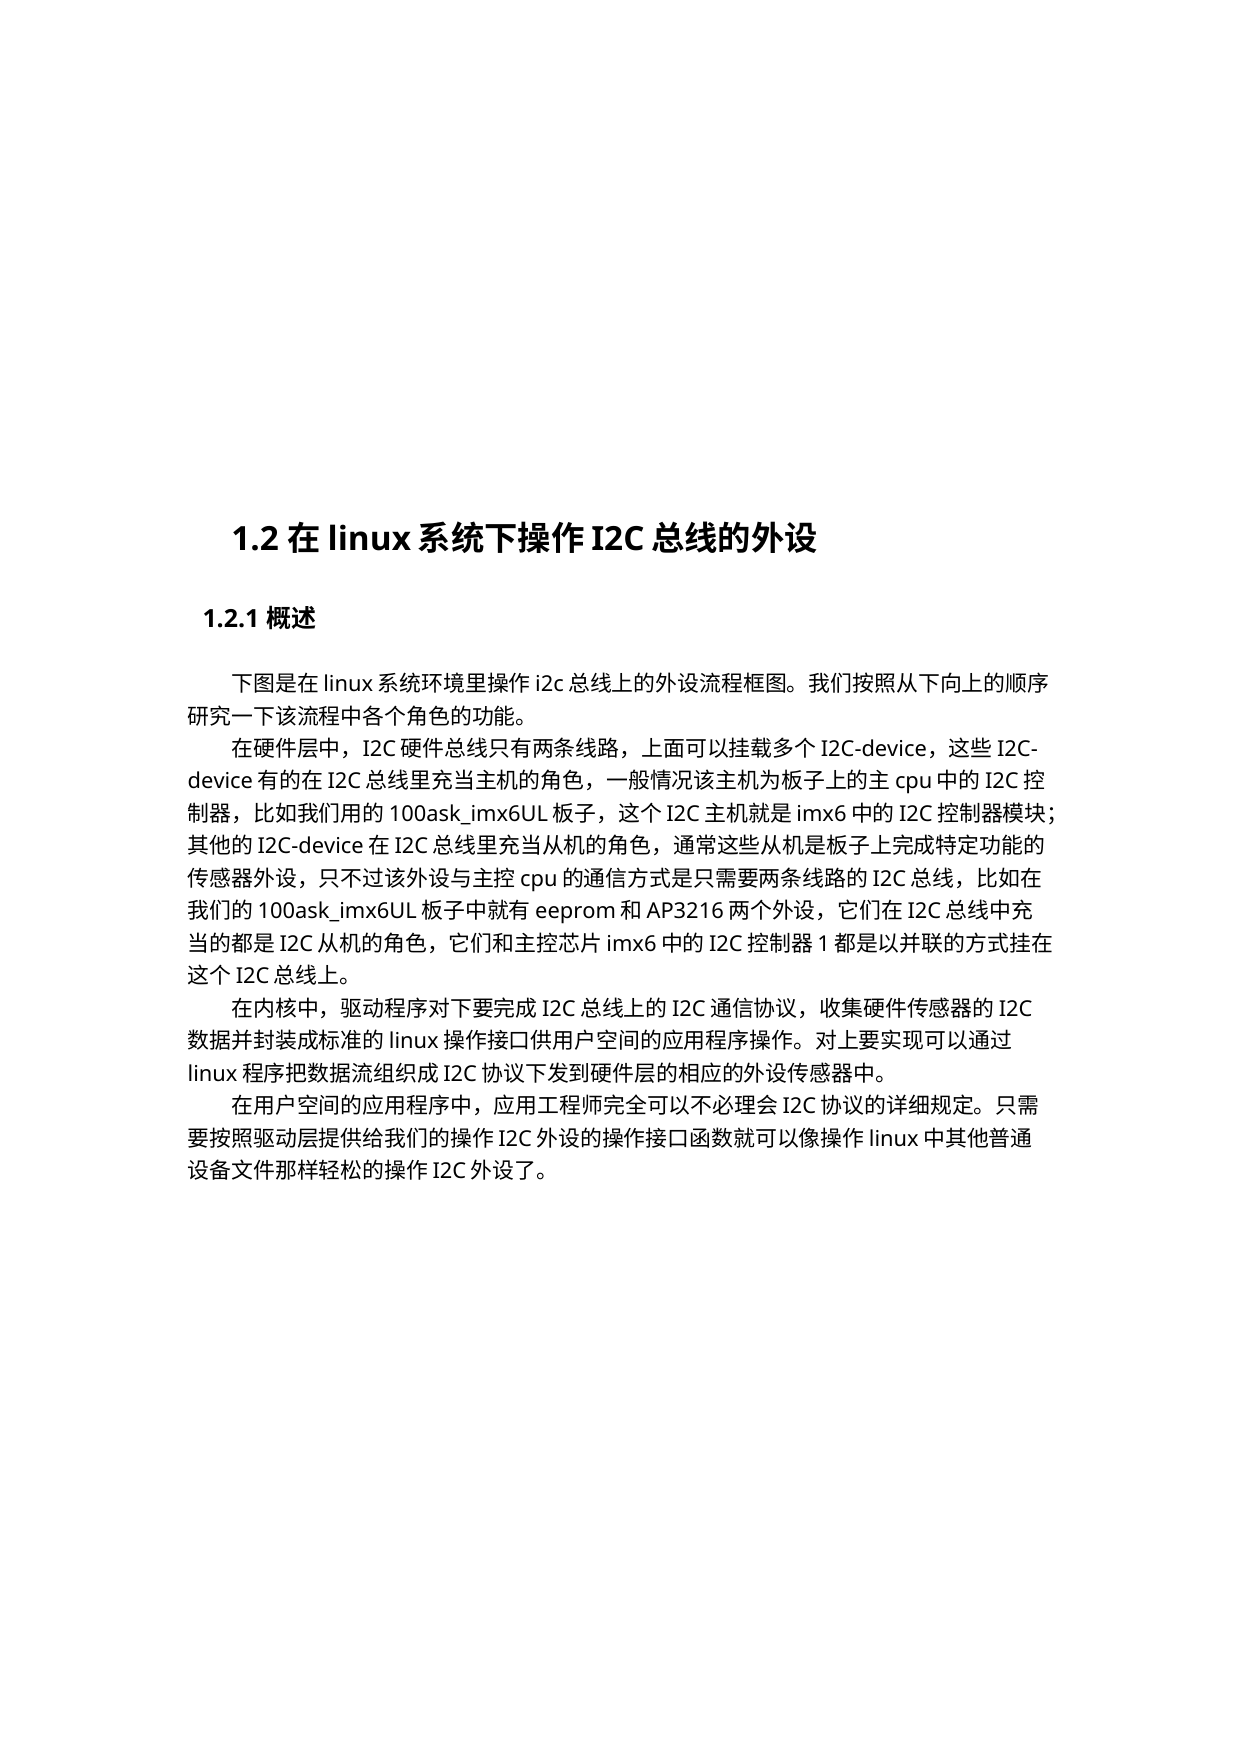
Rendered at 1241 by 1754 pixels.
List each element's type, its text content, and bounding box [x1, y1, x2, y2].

list 在linux系统下操作I2C总线的外设 [187, 503, 1053, 568]
text 在内核中，驱动程序对下要完成I2C总线上的I2C通信协议，收集硬件传感器的I2C数据并封装成标准的linux操作接口供用户空间的应用程序操作。对上要实现可以通过linux程序把数据流组织成I2C协议下发到硬件层的相应的外设传感器中。 [187, 991, 1053, 1088]
list 概述 [202, 584, 1053, 649]
text 在用户空间的应用程序中，应用工程师完全可以不必理会I2C协议的详细规定。只需要按照驱动层提供给我们的操作I2C外设的操作接口函数就可以像操作linux中其他普通设备文件那样轻松的操作I2C外设了。 [187, 1088, 1053, 1186]
text 下图是在linux系统环境里操作i2c总线上的外设流程框图。我们按照从下向上的顺序研究一下该流程中各个角色的功能。 [187, 666, 1053, 731]
text 在硬件层中，I2C硬件总线只有两条线路，上面可以挂载多个I2C-device，这些I2C-device有的在I2C总线里充当主机的角色，一般情况该主机为板子上的主cpu中的I2C控制器，比如我们用的100ask_imx6UL板子，这个I2C主机就是imx6中的I2C控制器模块；其他的I2C-device在I2C总线里充当从机的角色，通常这些从机是板子上完成特定功能的传感器外设，只不过该外设与主控cpu的通信方式是只需要两条线路的I2C总线，比如在我们的100ask_imx6UL板子中就有eeprom和AP3216两个外设，它们在I2C总线中充当的都是I2C从机的角色，它们和主控芯片imx6中的I2C控制器1都是以并联的方式挂在这个I2C总线上。 [187, 731, 1053, 991]
